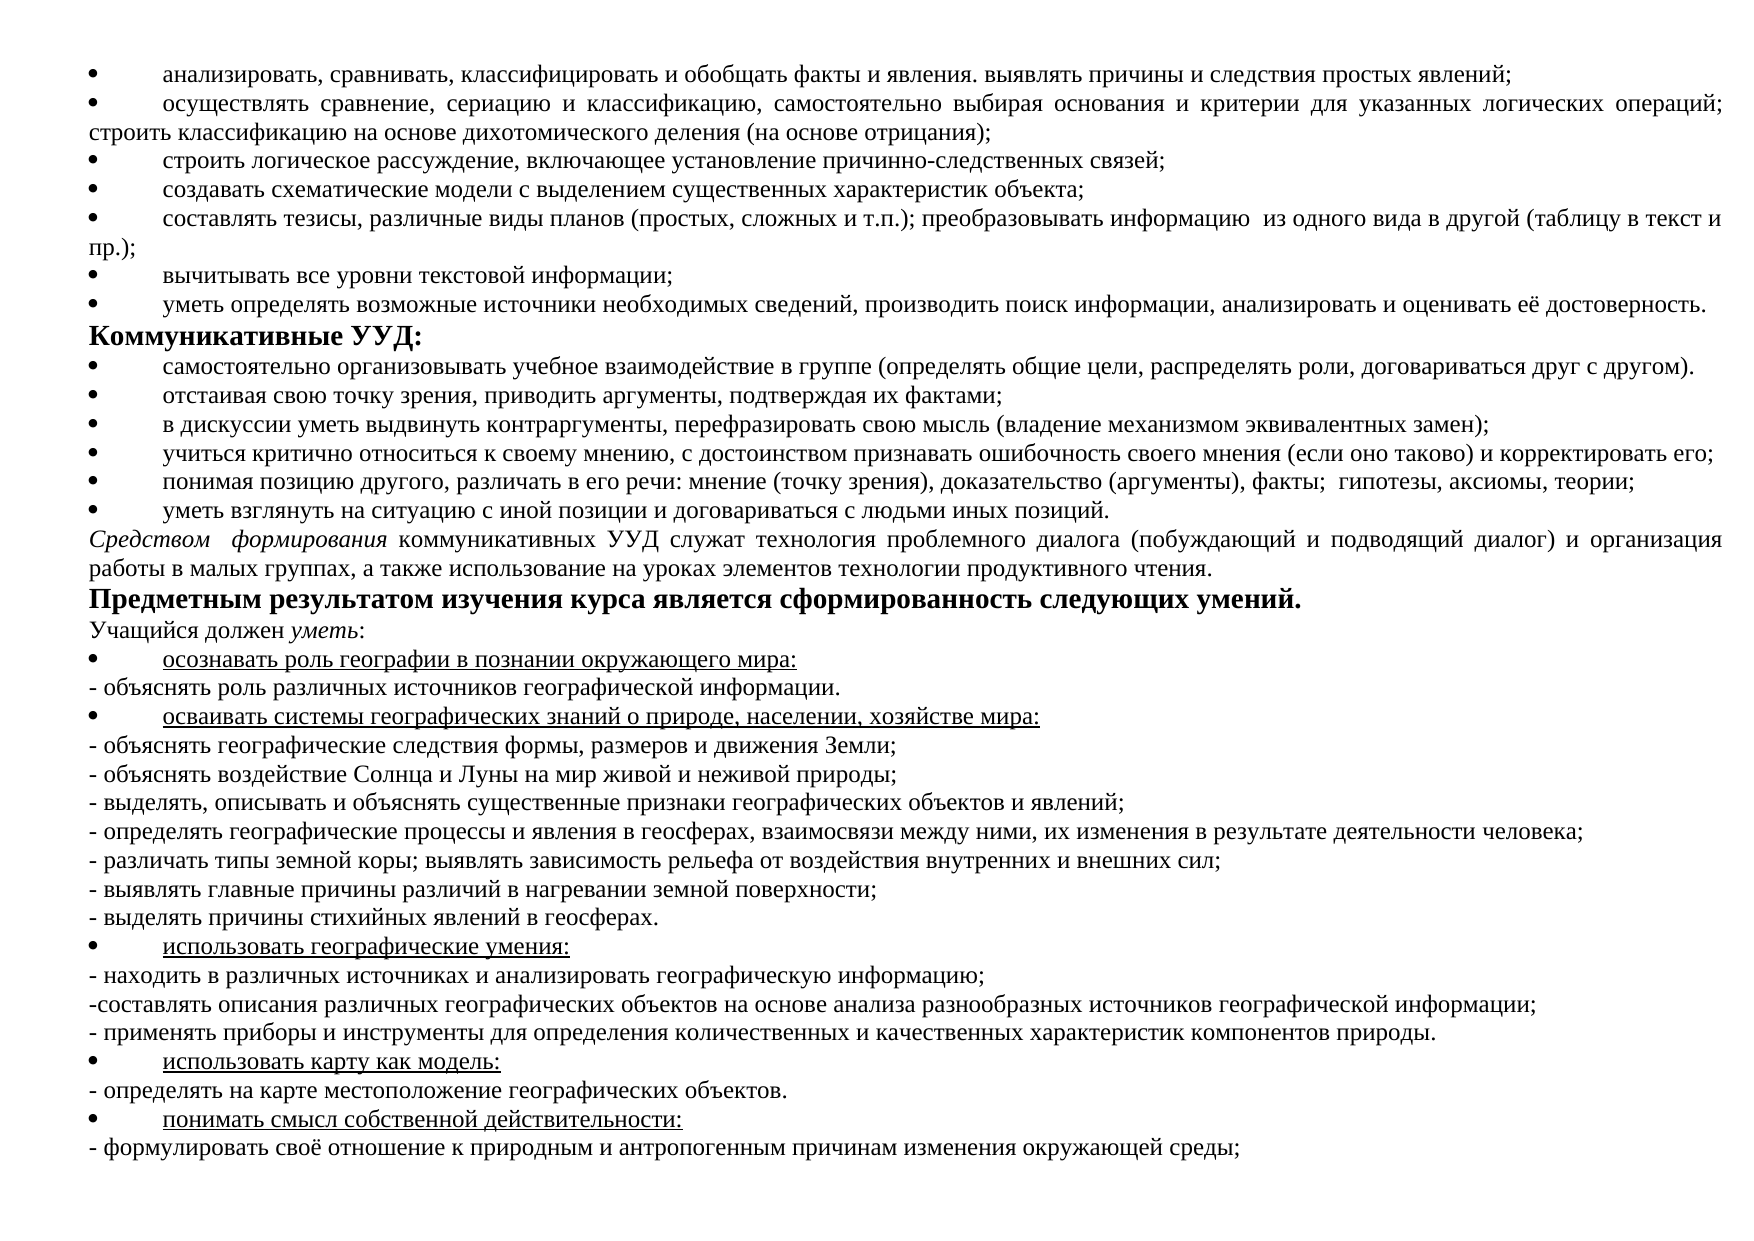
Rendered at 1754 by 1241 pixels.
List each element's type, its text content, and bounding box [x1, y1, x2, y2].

list строить логическое рассуждение, включающее установление причинно-следственных связей; [89, 145, 1724, 174]
text - объяснять роль различных источников географической информации. [89, 672, 1724, 701]
text - объяснять воздействие Солнца и Луны на мир живой и неживой природы; [89, 759, 1724, 787]
list понимать смысл собственной действительности: [89, 1104, 1724, 1132]
list понимая позицию другого, различать в его речи: мнение (точку зрения), доказательство (аргументы), факты; гипотезы, аксиомы, теории; [89, 466, 1724, 495]
list составлять тезисы, различные виды планов (простых, сложных и т.п.); преобразовывать информацию из одного вида в другой (таблицу в текст и пр.); [89, 203, 1724, 260]
list анализировать, сравнивать, классифицировать и обобщать факты и явления. выявлять причины и следствия простых явлений; [89, 59, 1724, 88]
text - объяснять географические следствия формы, размеров и движения Земли; [89, 730, 1724, 759]
text - выявлять главные причины различий в нагревании земной поверхности; [89, 874, 1724, 902]
text Коммуникативные УУД: [89, 318, 1724, 351]
text Предметным результатом изучения курса является сформированность следующих умений. [89, 581, 1724, 615]
text - применять приборы и инструменты для определения количественных и качественных характеристик компонентов природы. [89, 1017, 1724, 1046]
list отстаивая свою точку зрения, приводить аргументы, подтверждая их фактами; [89, 380, 1724, 409]
text - различать типы земной коры; выявлять зависимость рельефа от воздействия внутренних и внешних сил; [89, 845, 1724, 874]
list самостоятельно организовывать учебное взаимодействие в группе (определять общие цели, распределять роли, договариваться друг с другом). [89, 351, 1724, 380]
list учиться критично относиться к своему мнению, с достоинством признавать ошибочность своего мнения (если оно таково) и корректировать его; [89, 438, 1724, 466]
list использовать карту как модель: [89, 1046, 1724, 1075]
list осознавать роль географии в познании окружающего мира: [89, 644, 1724, 672]
list создавать схематические модели с выделением существенных характеристик объекта; [89, 174, 1724, 203]
list вычитывать все уровни текстовой информации; [89, 260, 1724, 289]
text -составлять описания различных географических объектов на основе анализа разнообразных источников географической информации; [89, 989, 1724, 1017]
text Учащийся должен уметь: [89, 615, 1724, 644]
list уметь определять возможные источники необходимых сведений, производить поиск информации, анализировать и оценивать её достоверность. [89, 289, 1724, 318]
list уметь взглянуть на ситуацию с иной позиции и договариваться с людьми иных позиций. [89, 495, 1724, 524]
list осваивать системы географических знаний о природе, населении, хозяйстве мира: [89, 701, 1724, 730]
list использовать географические умения: [89, 931, 1724, 960]
list в дискуссии уметь выдвинуть контраргументы, перефразировать свою мысль (владение механизмом эквивалентных замен); [89, 409, 1724, 438]
text - определять на карте местоположение географических объектов. [89, 1075, 1724, 1104]
text - определять географические процессы и явления в геосферах, взаимосвязи между ними, их изменения в результате деятельности человека; [89, 816, 1724, 845]
text - формулировать своё отношение к природным и антропогенным причинам изменения окружающей среды; [89, 1132, 1724, 1161]
list осуществлять сравнение, сериацию и классификацию, самостоятельно выбирая основания и критерии для указанных логических операций; строить классификацию на основе дихотомического деления (на основе отрицания); [89, 88, 1724, 145]
text - выделять, описывать и объяснять существенные признаки географических объектов и явлений; [89, 787, 1724, 816]
text - выделять причины стихийных явлений в геосферах. [89, 902, 1724, 931]
text - находить в различных источниках и анализировать географическую информацию; [89, 960, 1724, 989]
text Средством формирования коммуникативных УУД служат технология проблемного диалога (побуждающий и подводящий диалог) и организация работы в малых группах, а также использование на уроках элементов технологии продуктивного чтения. [89, 524, 1724, 581]
